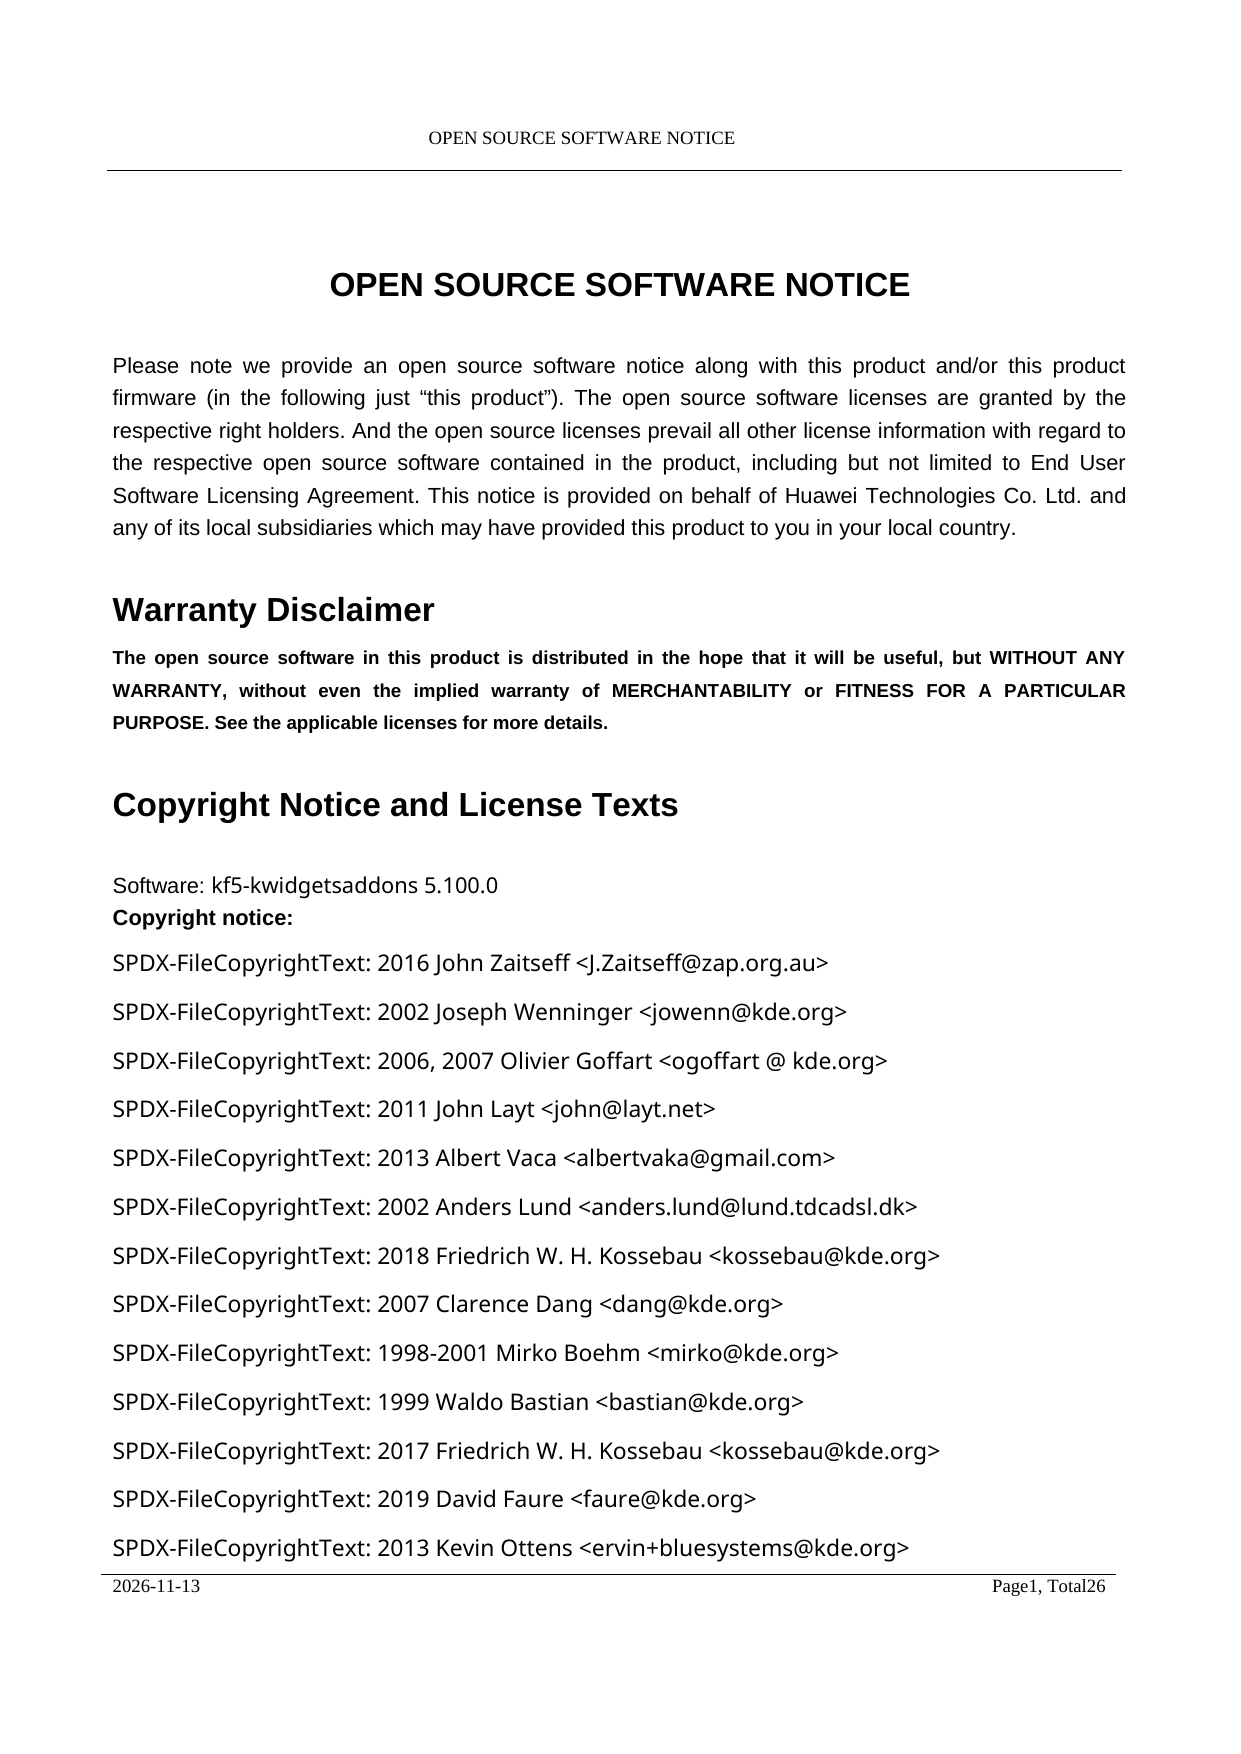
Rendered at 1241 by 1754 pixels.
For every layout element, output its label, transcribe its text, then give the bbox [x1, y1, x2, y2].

text OPEN SOURCE SOFTWARE NOTICE [112, 251, 1128, 316]
text Software: kf5-kwidgetsaddons 5.100.0 [112, 869, 1128, 901]
text Please note we provide an open source software notice along with this product and/or this product firmware (in the following just “this product”). The open source software licenses are granted by the respective right holders. And the open source licenses prevail all other license information with regard to the respective open source software contained in the product, including but not limited to End User Software Licensing Agreement. This notice is provided on behalf of Huawei Technologies Co. Ltd. and any of its local subsidiaries which may have provided this product to you in your local country. [112, 349, 1128, 544]
text Copyright notice: [112, 901, 1128, 934]
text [112, 947, 1128, 1564]
text Warranty Disclaimer [112, 576, 1128, 641]
text Copyright Notice and License Texts [112, 771, 1128, 836]
text The open source software in this product is distributed in the hope that it will be useful, but WITHOUT ANY WARRANTY, without even the implied warranty of MERCHANTABILITY or FITNESS FOR A PARTICULAR PURPOSE. See the applicable licenses for more details. [112, 641, 1128, 739]
